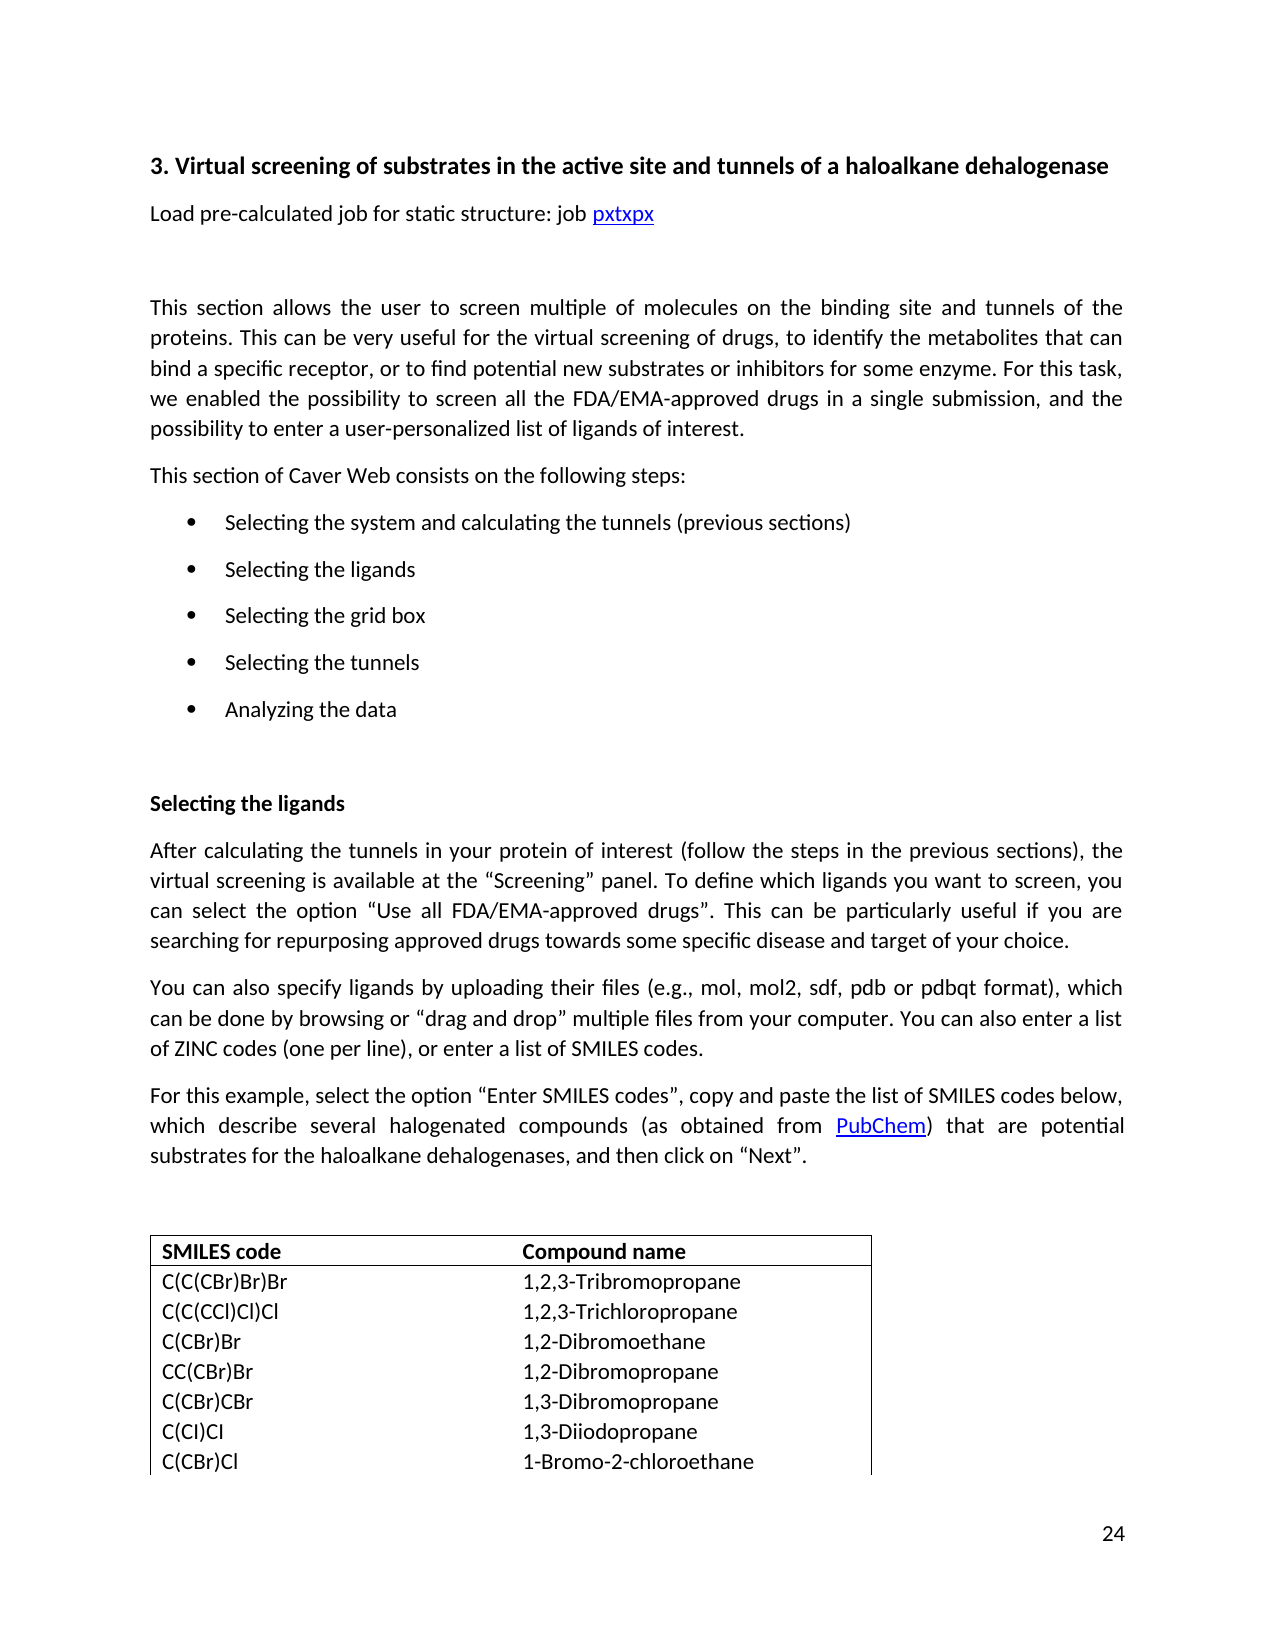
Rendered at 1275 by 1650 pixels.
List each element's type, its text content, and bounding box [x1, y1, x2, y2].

list Selecting the grid box [187, 602, 1125, 630]
text This section of Caver Web consists on the following steps: [150, 461, 1125, 489]
text This section allows the user to screen multiple of molecules on the binding site and tunnels of the proteins. This can be very useful for the virtual screening of drugs, to identify the metabolites that can bind a specific receptor, or to find potential new substrates or inhibitors for some enzyme. For this task, we enabled the possibility to screen all the FDA/EMA-approved drugs in a single submission, and the possibility to enter a user-personalized list of ligands of interest. [150, 293, 1125, 442]
table_cell C(CBr)Br [151, 1325, 511, 1355]
table_cell C(CBr)Cl [151, 1445, 511, 1475]
text After calculating the tunnels in your protein of interest (follow the steps in the previous sections), the virtual screening is available at the “Screening” panel. To define which ligands you want to screen, you can select the option “Use all FDA/EMA-approved drugs”. This can be particularly useful if you are searching for repurposing approved drugs towards some specific disease and target of your choice. [150, 836, 1125, 955]
table_cell 1,3-Dibromopropane [511, 1385, 871, 1415]
table_header Compound name [511, 1236, 871, 1265]
table_cell 1,3-Diiodopropane [511, 1415, 871, 1445]
table_cell 1-Bromo-2-chloroethane [511, 1445, 871, 1475]
text For this example, select the option “Enter SMILES codes”, copy and paste the list of SMILES codes below, which describe several halogenated compounds (as obtained from PubChem) that are potential substrates for the haloalkane dehalogenases, and then click on “Next”. [150, 1081, 1125, 1169]
list Selecting the ligands [187, 555, 1125, 583]
list Analyzing the data [187, 695, 1125, 723]
table_cell C(C(CBr)Br)Br [151, 1266, 511, 1295]
table_cell C(CBr)CBr [151, 1385, 511, 1415]
table_cell 1,2,3-Trichloropropane [511, 1295, 871, 1325]
table_cell 1,2-Dibromoethane [511, 1325, 871, 1355]
table_cell C(C(CCl)Cl)Cl [151, 1295, 511, 1325]
list Selecting the tunnels [187, 648, 1125, 677]
subtitle Selecting the ligands [150, 789, 1125, 817]
table_cell 1,2,3-Tribromopropane [511, 1266, 871, 1295]
table_cell C(CI)CI [151, 1415, 511, 1445]
list Selecting the system and calculating the tunnels (previous sections) [187, 508, 1125, 536]
table_cell 1,2-Dibromopropane [511, 1355, 871, 1385]
table_cell CC(CBr)Br [151, 1355, 511, 1385]
subtitle 3. Virtual screening of substrates in the active site and tunnels of a haloalkane dehalogenase [150, 150, 1125, 181]
text You can also specify ligands by uploading their files (e.g., mol, mol2, sdf, pdb or pdbqt format), which can be done by browsing or “drag and drop” multiple files from your computer. You can also enter a list of ZINC codes (one per line), or enter a list of SMILES codes. [150, 973, 1125, 1062]
table_header SMILES code [151, 1236, 511, 1265]
text Load pre-calculated job for static structure: job pxtxpx [150, 199, 1125, 228]
